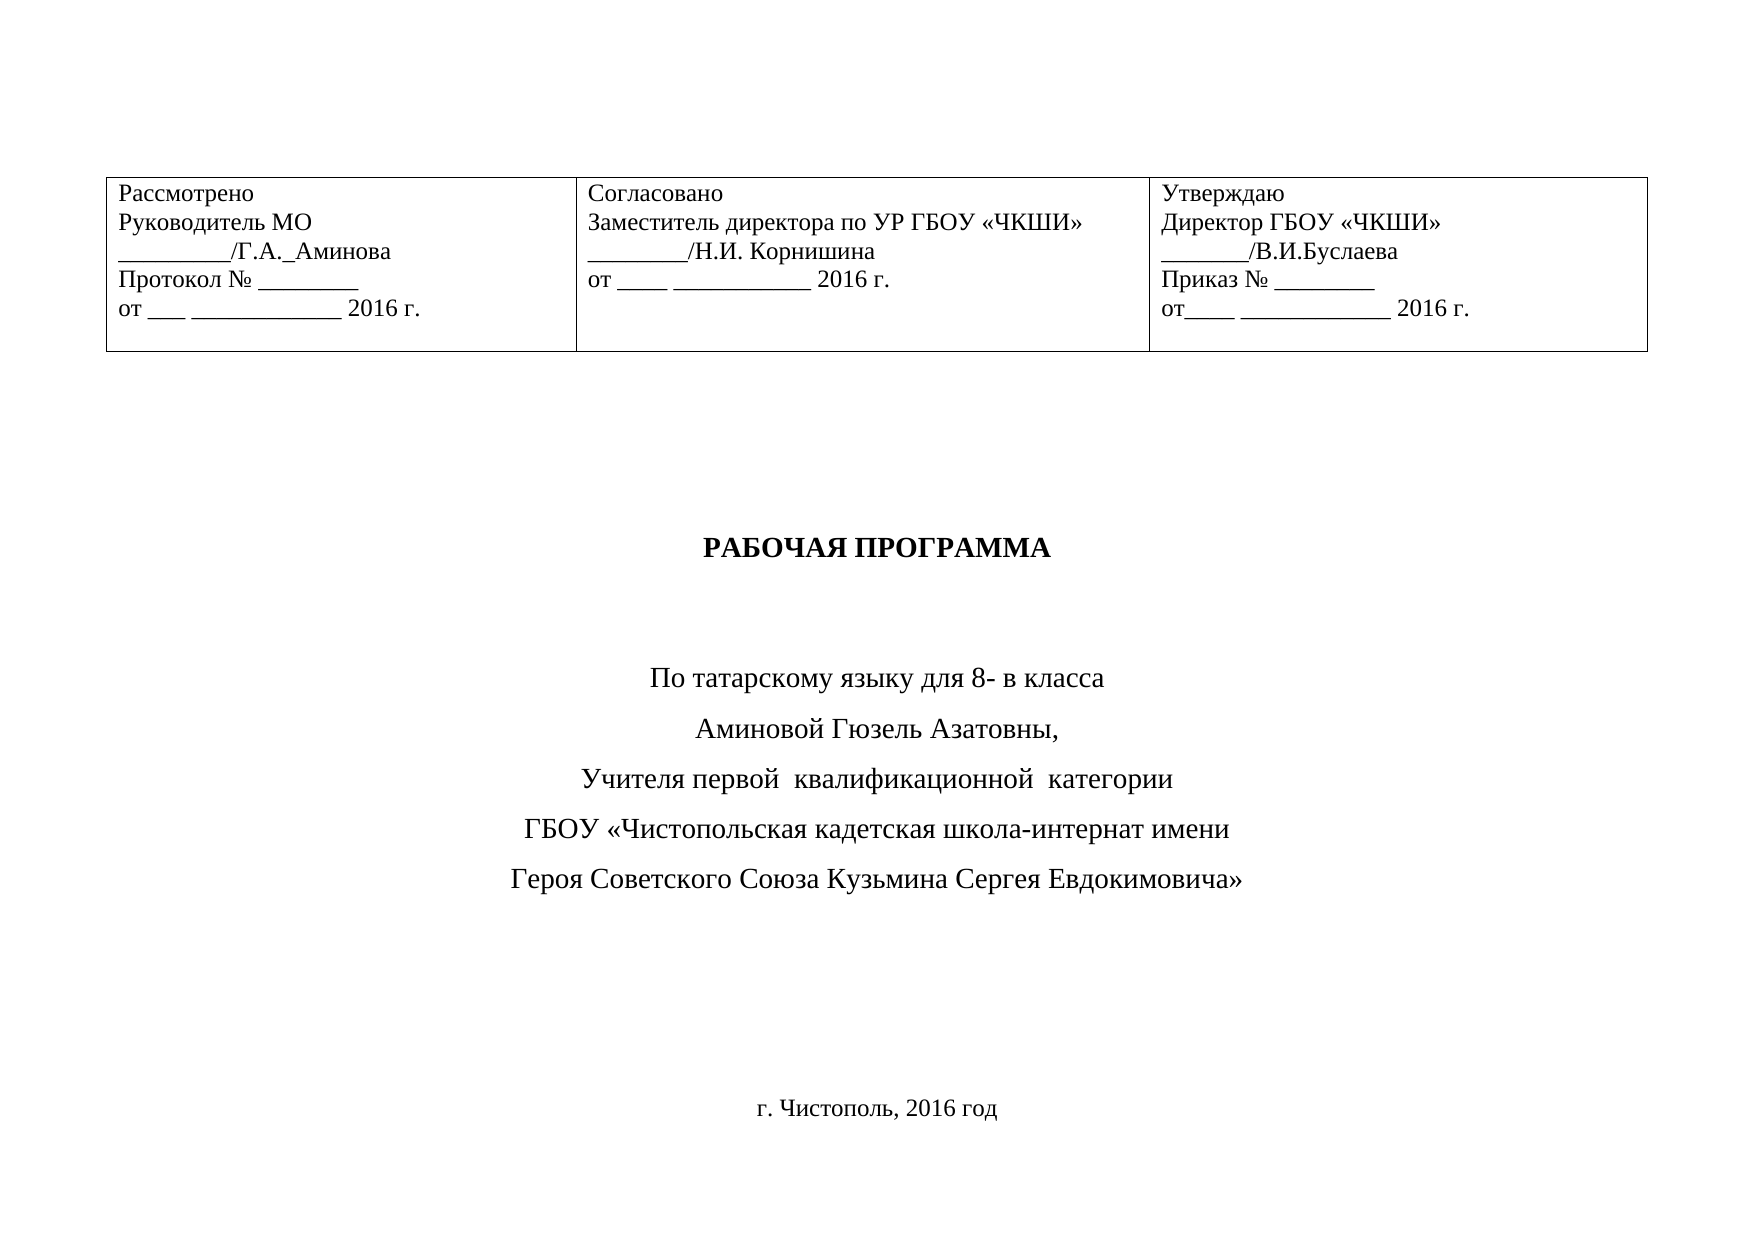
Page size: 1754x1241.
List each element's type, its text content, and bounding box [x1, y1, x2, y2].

table_header Согласовано Заместитель директора по УР ГБОУ «ЧКШИ» ________/Н.И. Корнишина от ____ ___________ 2016 г. [577, 178, 1149, 351]
text Учителя первой квалификационной категории [118, 761, 1636, 794]
text РАБОЧАЯ ПРОГРАММА [118, 530, 1636, 563]
table_header Утверждаю Директор ГБОУ «ЧКШИ» _______/В.И.Буслаева Приказ № ________ от____ ____________ 2016 г. [1150, 178, 1647, 351]
table_header Рассмотрено Руководитель МО _________/Г.А._Аминова Протокол № ________ от ___ ____________ 2016 г. [107, 178, 576, 351]
text Аминовой Гюзель Азатовны, [118, 711, 1636, 744]
text г. Чистополь, 2016 год [118, 1093, 1636, 1122]
text ГБОУ «Чистопольская кадетская школа-интернат имени [118, 811, 1636, 845]
text По татарскому языку для 8- в класса [118, 660, 1636, 694]
text Героя Советского Союза Кузьмина Сергея Евдокимовича» [118, 862, 1636, 895]
